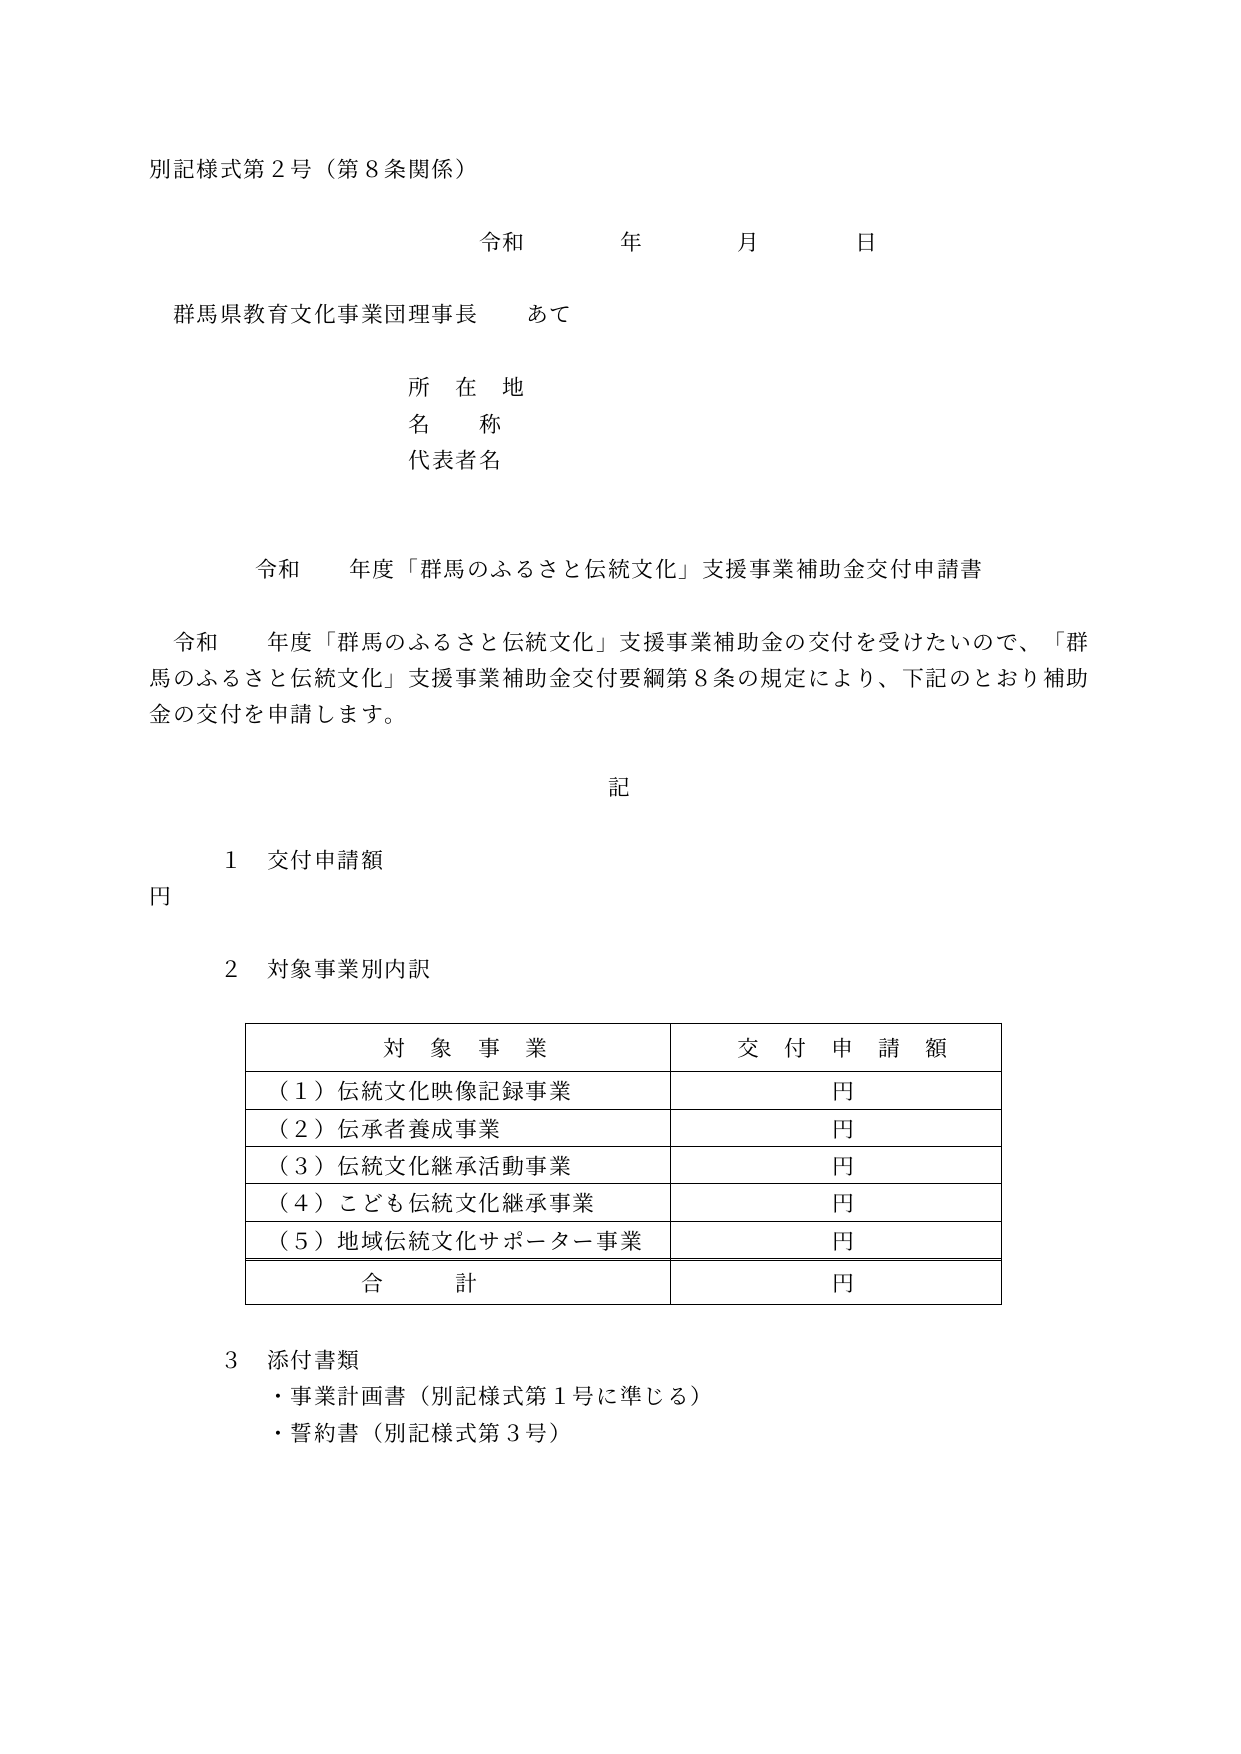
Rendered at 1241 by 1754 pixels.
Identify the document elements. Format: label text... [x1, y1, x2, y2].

table_cell 円 [671, 1147, 1001, 1183]
text 別記様式第２号（第８条関係） [149, 150, 1091, 186]
text 所 在 地 [149, 368, 1091, 404]
table_cell 円 [671, 1110, 1001, 1146]
table_header 交 付 申 請 額 [671, 1024, 1001, 1071]
table_cell （３）伝統文化継承活動事業 [246, 1147, 670, 1183]
table_header 対 象 事 業 [246, 1024, 670, 1071]
text 令和 年 月 日 [149, 223, 1091, 259]
text ・事業計画書（別記様式第１号に準じる） [149, 1377, 1091, 1413]
text 群馬県教育文化事業団理事長 あて [149, 295, 1091, 332]
table_cell 円 [671, 1184, 1001, 1221]
table_cell 円 [671, 1222, 1001, 1258]
text ・誓約書（別記様式第３号） [149, 1413, 1091, 1450]
table_cell （１）伝統文化映像記録事業 [246, 1072, 670, 1108]
text 名 称 [149, 404, 1091, 441]
table_cell 円 [671, 1072, 1001, 1108]
table_cell 円 [671, 1261, 1001, 1303]
table_cell （２）伝承者養成事業 [246, 1110, 670, 1146]
table_cell （４）こども伝統文化継承事業 [246, 1184, 670, 1221]
text 記 [149, 768, 1091, 804]
text 令和 年度「群馬のふるさと伝統文化」支援事業補助金の交付を受けたいので、「群馬のふるさと伝統文化」支援事業補助金交付要綱第８条の規定により、下記のとおり補助金の交付を申請します。 [149, 622, 1091, 732]
table_cell （５）地域伝統文化サポーター事業 [246, 1222, 670, 1258]
table_cell 合 計 [246, 1261, 670, 1303]
text 代表者名 [149, 441, 1091, 477]
text １ 交付申請額 円 [149, 841, 1091, 913]
text 令和 年度「群馬のふるさと伝統文化」支援事業補助金交付申請書 [149, 550, 1091, 586]
text ２ 対象事業別内訳 [149, 950, 1091, 986]
text ３ 添付書類 [149, 1341, 1091, 1377]
